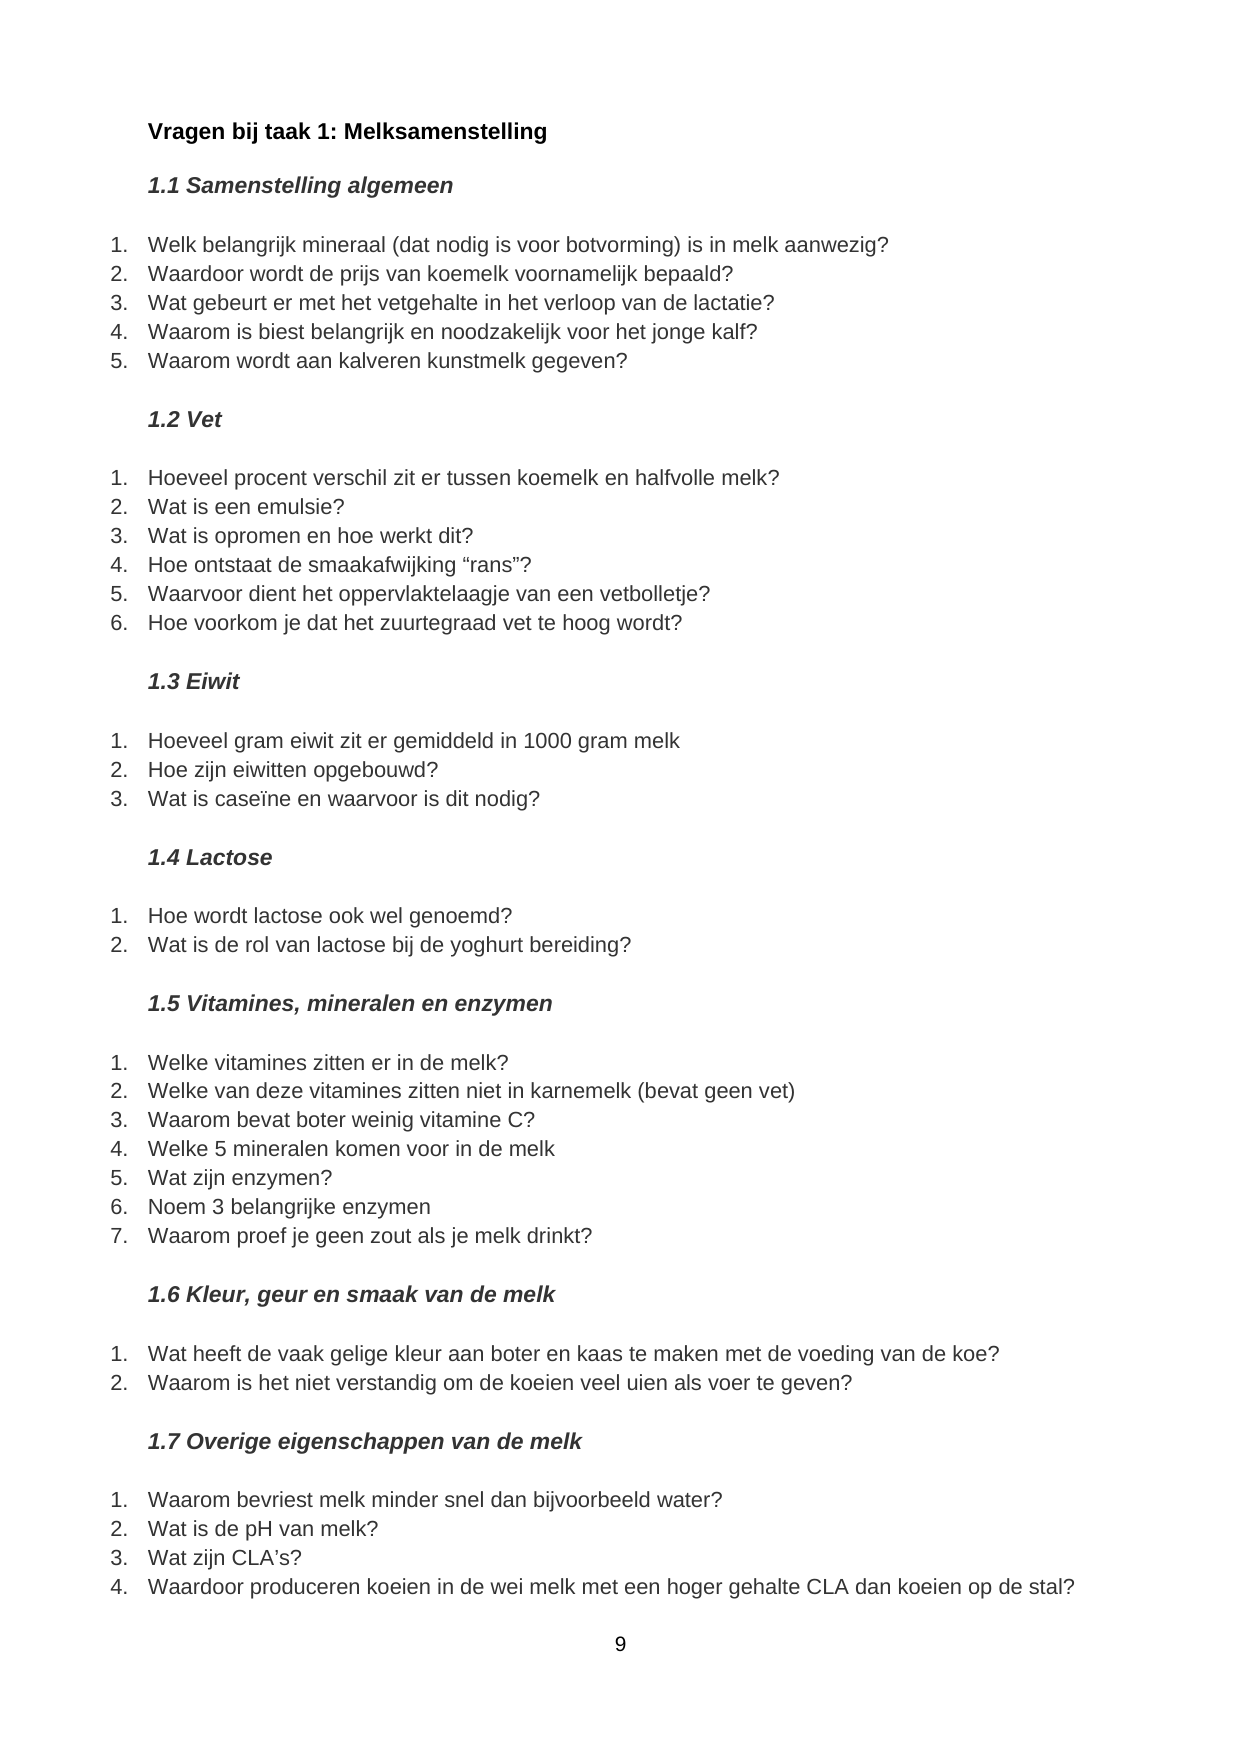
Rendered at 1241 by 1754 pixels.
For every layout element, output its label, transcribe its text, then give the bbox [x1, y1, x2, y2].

list Waardoor produceren koeien in de wei melk met een hoger gehalte CLA dan koeien op de stal? [110, 1574, 1097, 1599]
list Welk belangrijk mineraal (dat nodig is voor botvorming) is in melk aanwezig? [110, 232, 1097, 257]
text 1.3 Eiwit [148, 668, 1093, 694]
list Welke van deze vitamines zitten niet in karnemelk (bevat geen vet) [110, 1078, 1097, 1103]
list Wat is caseïne en waarvoor is dit nodig? [110, 785, 1097, 811]
text 1.1 Samenstelling algemeen [148, 172, 1093, 199]
list Waarom bevriest melk minder snel dan bijvoorbeeld water? [110, 1487, 1097, 1512]
text 1.7 Overige eigenschappen van de melk [148, 1428, 1093, 1454]
text 1.5 Vitamines, mineralen en enzymen [148, 990, 1093, 1016]
list Wat is de pH van melk? [110, 1516, 1097, 1541]
list Wat gebeurt er met het vetgehalte in het verloop van de lactatie? [110, 290, 1097, 315]
list Noem 3 belangrijke enzymen [110, 1194, 1097, 1219]
list Waarom wordt aan kalveren kunstmelk gegeven? [110, 348, 1097, 373]
list Welke 5 mineralen komen voor in de melk [110, 1136, 1097, 1161]
list Wat heeft de vaak gelige kleur aan boter en kaas te maken met de voeding van de koe? [110, 1341, 1097, 1366]
list Wat is een emulsie? [110, 494, 1097, 519]
list Welke vitamines zitten er in de melk? [110, 1049, 1097, 1074]
list Waarom proef je geen zout als je melk drinkt? [110, 1223, 1097, 1248]
text 1.6 Kleur, geur en smaak van de melk [148, 1281, 1093, 1308]
list Waarom bevat boter weinig vitamine C? [110, 1107, 1097, 1132]
text 1.2 Vet [148, 406, 1093, 432]
list Hoeveel gram eiwit zit er gemiddeld in 1000 gram melk [110, 727, 1097, 753]
list Wat zijn CLA’s? [110, 1545, 1097, 1570]
list Waarvoor dient het oppervlaktelaagje van een vetbolletje? [110, 581, 1097, 606]
text Vragen bij taak 1: Melksamenstelling [148, 118, 1093, 144]
list Wat is de rol van lactose bij de yoghurt bereiding? [110, 932, 1097, 957]
text 1.4 Lactose [148, 843, 1093, 870]
list Waarom is het niet verstandig om de koeien veel uien als voer te geven? [110, 1369, 1097, 1395]
list Waarom is biest belangrijk en noodzakelijk voor het jonge kalf? [110, 319, 1097, 344]
list Wat zijn enzymen? [110, 1165, 1097, 1190]
list Hoe wordt lactose ook wel genoemd? [110, 903, 1097, 928]
list Hoe zijn eiwitten opgebouwd? [110, 756, 1097, 782]
list Waardoor wordt de prijs van koemelk voornamelijk bepaald? [110, 261, 1097, 286]
list Hoe voorkom je dat het zuurtegraad vet te hoog wordt? [110, 610, 1097, 635]
list Wat is opromen en hoe werkt dit? [110, 523, 1097, 548]
list Hoe ontstaat de smaakafwijking “rans”? [110, 552, 1097, 577]
list Hoeveel procent verschil zit er tussen koemelk en halfvolle melk? [110, 465, 1097, 490]
